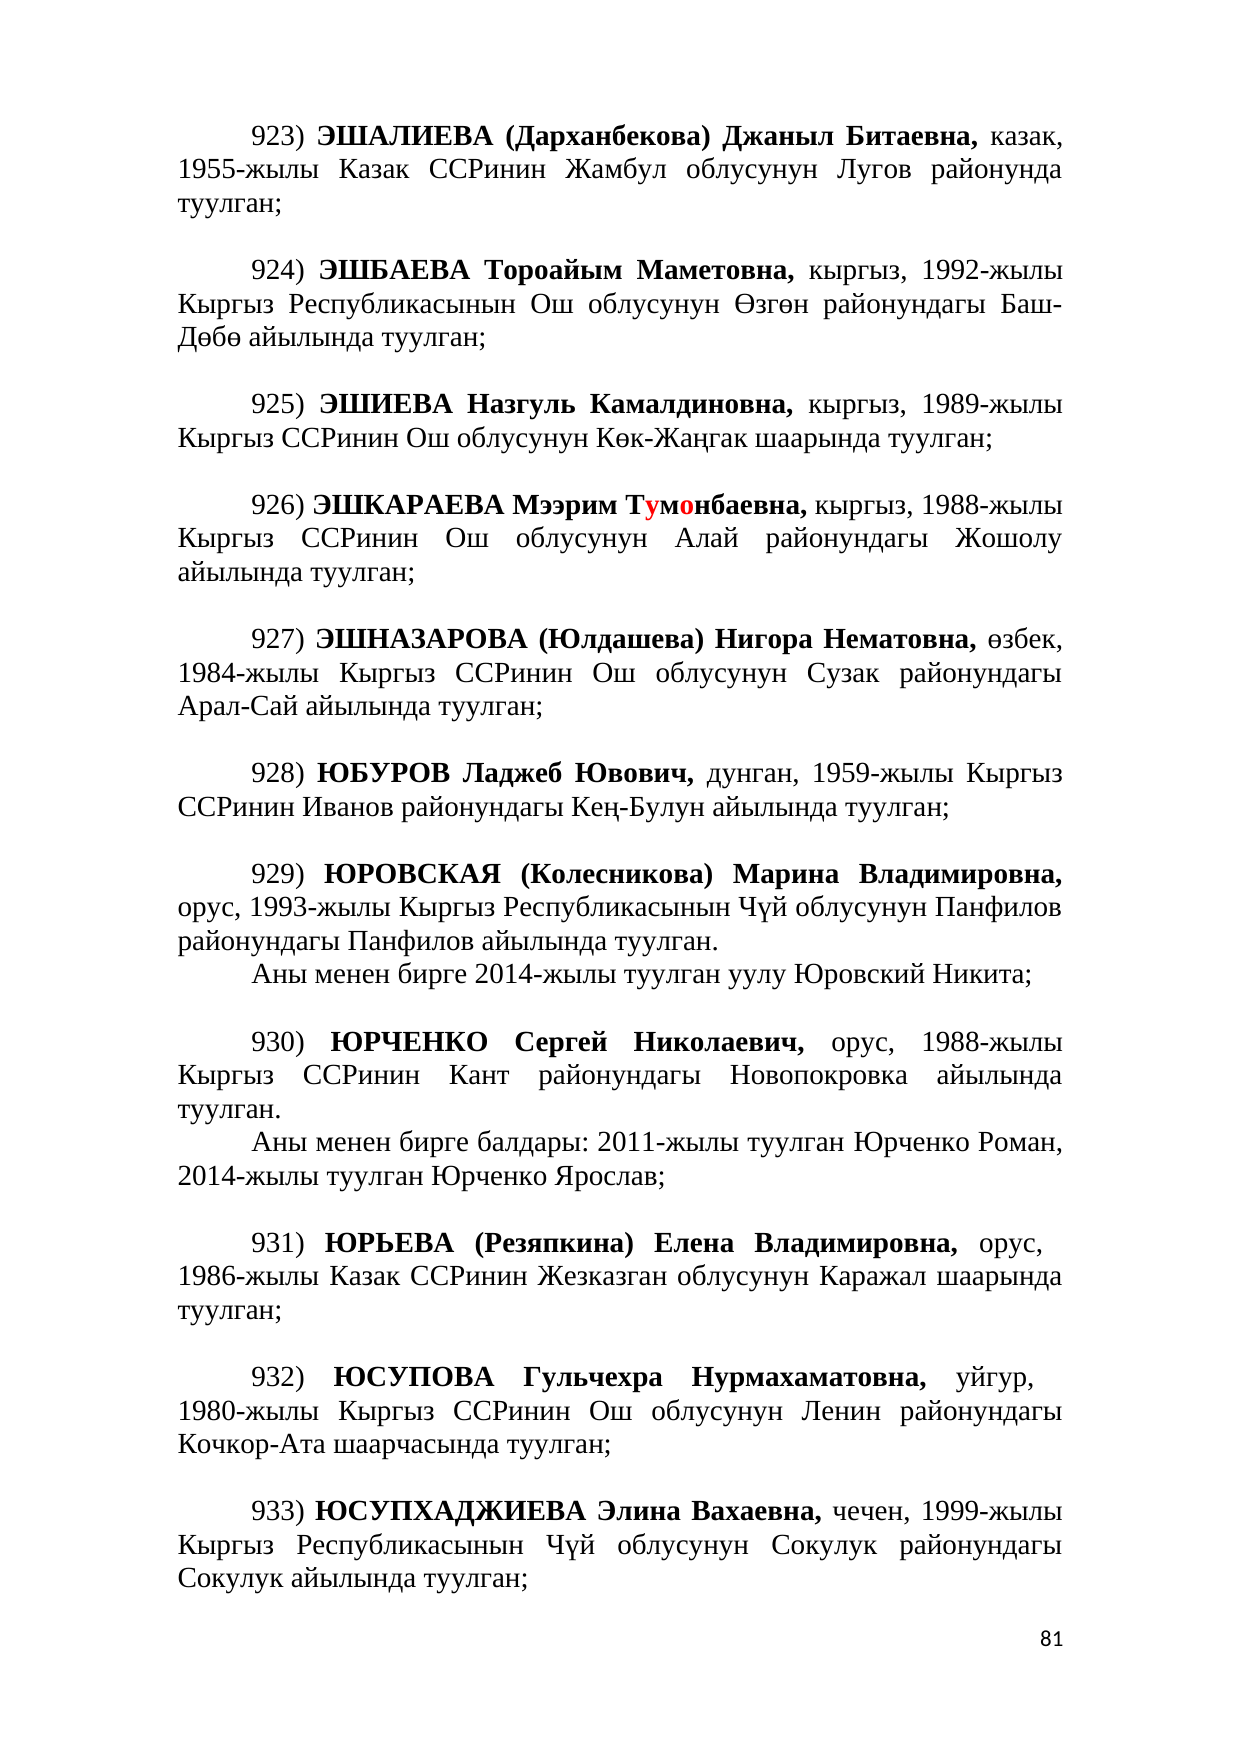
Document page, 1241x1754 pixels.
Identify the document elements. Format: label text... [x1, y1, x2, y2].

text 929) ЮРОВСКАЯ (Колесникова) Марина Владимировна, орус, 1993-жылы Кыргыз Республикасынын Чүй облусунун Панфилов районундагы Панфилов айылында туулган. [177, 856, 1063, 957]
text Аны менен бирге 2014-жылы туулган уулу Юровский Никита; [177, 957, 1063, 990]
text 931) ЮРЬЕВА (Резяпкина) Елена Владимировна, орус, 1986-жылы Казак ССРинин Жезказган облусунун Каражал шаарында туулган; [177, 1225, 1063, 1326]
text 925) ЭШИЕВА Назгуль Камалдиновна, кыргыз, 1989-жылы Кыргыз ССРинин Ош облусунун Көк-Жаңгак шаарында туулган; [177, 386, 1063, 453]
text 930) ЮРЧЕНКО Сергей Николаевич, орус, 1988-жылы Кыргыз ССРинин Кант районундагы Новопокровка айылында туулган. [177, 1024, 1063, 1124]
text Аны менен бирге балдары: 2011-жылы туулган Юрченко Роман, 2014-жылы туулган Юрченко Ярослав; [177, 1124, 1063, 1191]
text 932) ЮСУПОВА Гульчехра Нурмахаматовна, уйгур, 1980-жылы Кыргыз ССРинин Ош облусунун Ленин районундагы Кочкор-Ата шаарчасында туулган; [177, 1359, 1063, 1460]
text 923) ЭШАЛИЕВА (Дарханбекова) Джаныл Битаевна, казак, 1955-жылы Казак ССРинин Жамбул облусунун Лугов районунда туулган; [177, 118, 1063, 219]
text 924) ЭШБАЕВА Тороайым Маметовна, кыргыз, 1992-жылы Кыргыз Республикасынын Ош облусунун Өзгөн районундагы Баш-Дөбө айылында туулган; [177, 252, 1063, 353]
text 927) ЭШНАЗАРОВА (Юлдашева) Нигора Нематовна, өзбек, 1984-жылы Кыргыз ССРинин Ош облусунун Сузак районундагы Арал-Сай айылында туулган; [177, 621, 1063, 722]
text 928) ЮБУРОВ Ладжеб Ювович, дунган, 1959-жылы Кыргыз ССРинин Иванов районундагы Кең-Булун айылында туулган; [177, 755, 1063, 822]
text 933) ЮСУПХАДЖИЕВА Элина Вахаевна, чечен, 1999-жылы Кыргыз Республикасынын Чүй облусунун Сокулук районундагы Сокулук айылында туулган; [177, 1493, 1063, 1594]
text 926) ЭШКАРАЕВА Мээрим Тумонбаевна, кыргыз, 1988-жылы Кыргыз ССРинин Ош облусунун Алай районундагы Жошолу айылында туулган; [177, 487, 1063, 588]
